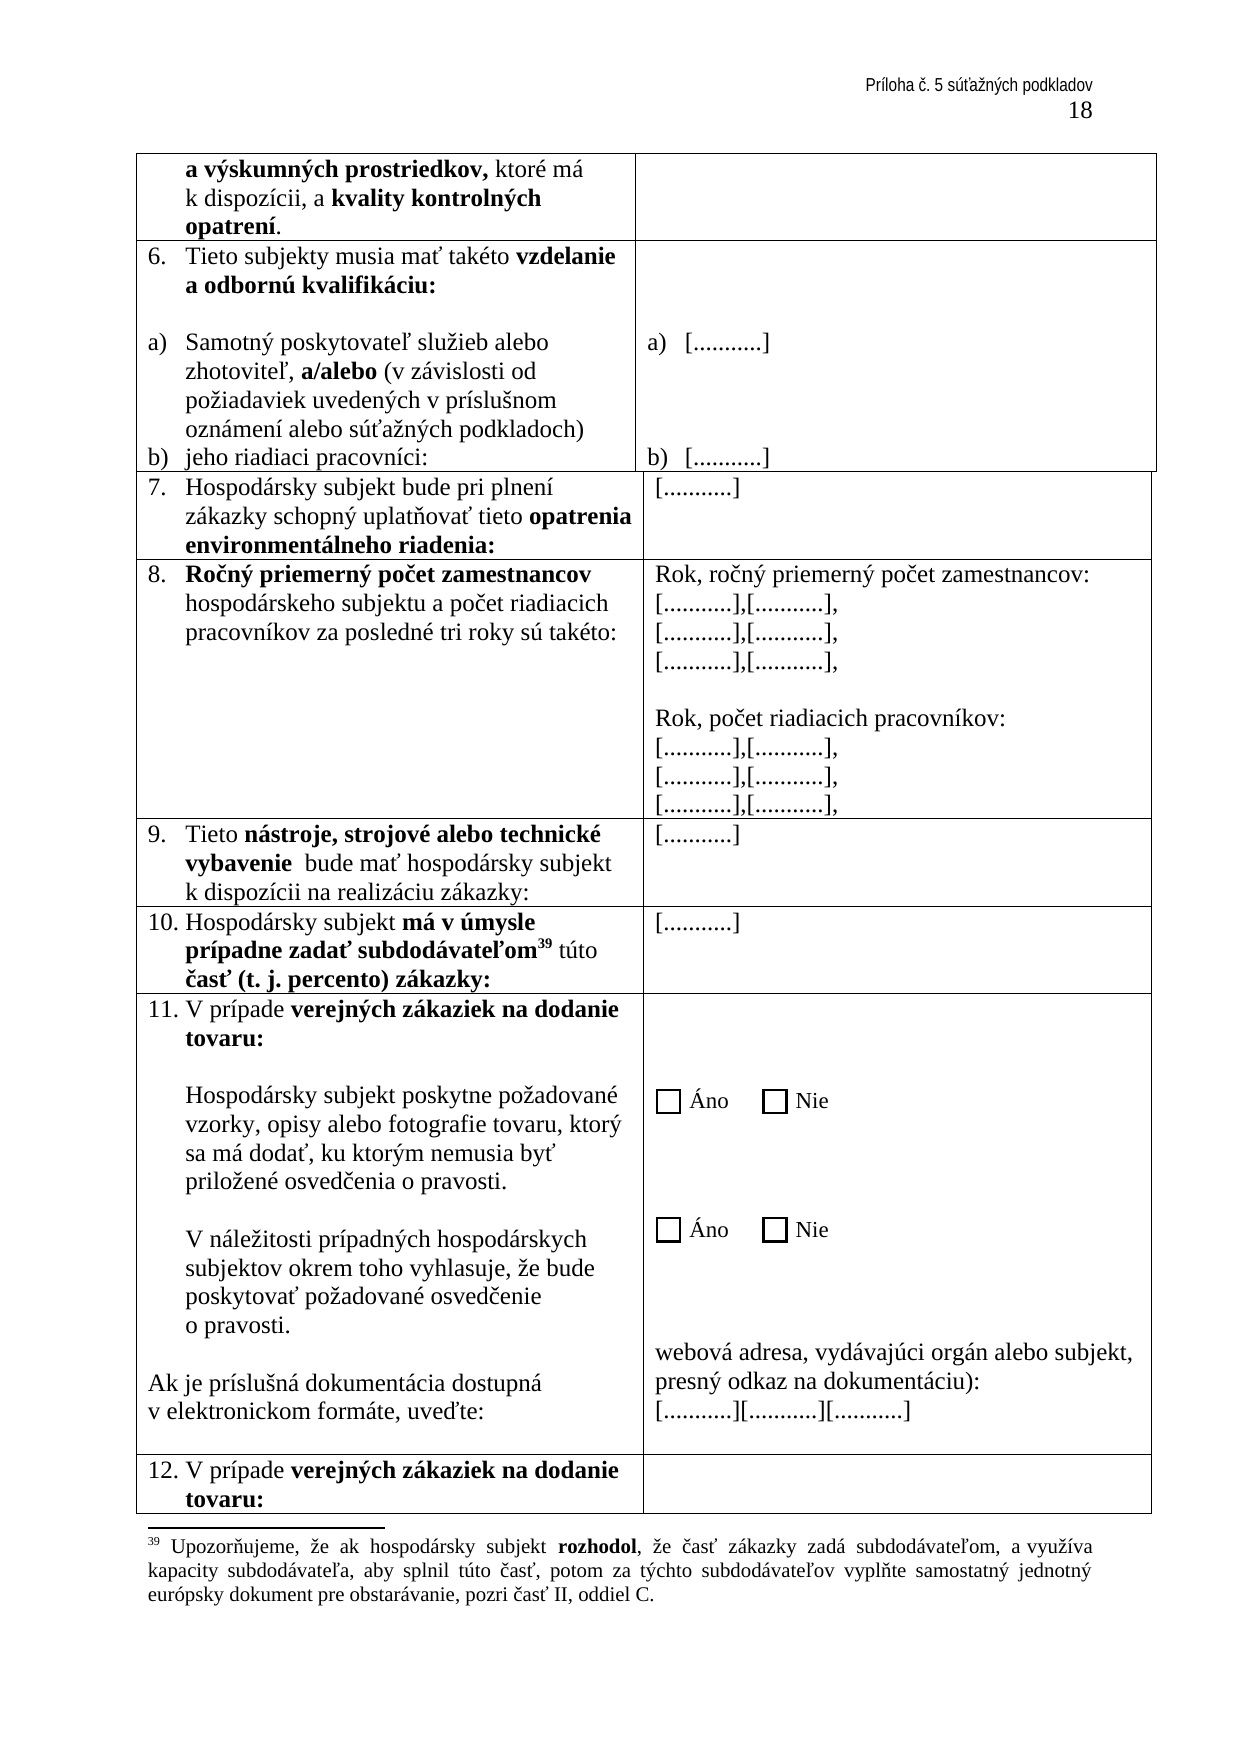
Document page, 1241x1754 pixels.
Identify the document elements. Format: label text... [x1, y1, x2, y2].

table_cell [...........] [...........] [636, 241, 1156, 471]
table_cell [...........] [644, 819, 1151, 906]
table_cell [137, 154, 635, 240]
table_cell Rok, ročný priemerný počet zamestnancov: [...........],[...........], [...........],[...........], [...........],[...........], Rok, počet riadiacich pracovníkov: [...........],[...........], [...........],[...........], [...........],[...........], [644, 560, 1151, 818]
table_cell [...........] [644, 472, 1151, 558]
table_cell Hospodársky subjekt bude pri plnení zákazky schopný uplatňovať tieto opatrenia environmentálneho riadenia: [137, 472, 643, 558]
table_cell webová adresa, vydávajúci orgán alebo subjekt, presný odkaz na dokumentáciu): [...........][...........][...........] [644, 994, 1151, 1454]
table_cell V prípade verejných zákaziek na dodanie tovaru: Hospodársky subjekt poskytne požadované vzorky, opisy alebo fotografie tovaru, ktorý sa má dodať, ku ktorým nemusia byť priložené osvedčenia o pravosti. V náležitosti prípadných hospodárskych subjektov okrem toho vyhlasuje, že bude poskytovať požadované osvedčenie o pravosti. Ak je príslušná dokumentácia dostupná v elektronickom formáte, uveďte: [137, 994, 643, 1454]
table_cell Hospodársky subjekt má v úmysle prípadne zadať subdodávateľom túto časť (t. j. percento) zákazky: [137, 907, 643, 993]
table_cell Ročný priemerný počet zamestnancov hospodárskeho subjektu a počet riadiacich pracovníkov za posledné tri roky sú takéto: [137, 560, 643, 818]
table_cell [137, 1455, 643, 1512]
table_cell Tieto subjekty musia mať takéto vzdelanie a odbornú kvalifikáciu: Samotný poskytovateľ služieb alebo zhotoviteľ, a/alebo (v závislosti od požiadaviek uvedených v príslušnom oznámení alebo súťažných podkladoch) jeho riadiaci pracovníci: [137, 241, 635, 471]
table_cell [636, 154, 1156, 240]
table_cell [644, 1455, 1151, 1512]
table_cell Tieto nástroje, strojové alebo technické vybavenie bude mať hospodársky subjekt k dispozícii na realizáciu zákazky: [137, 819, 643, 906]
table_cell [...........] [644, 907, 1151, 993]
